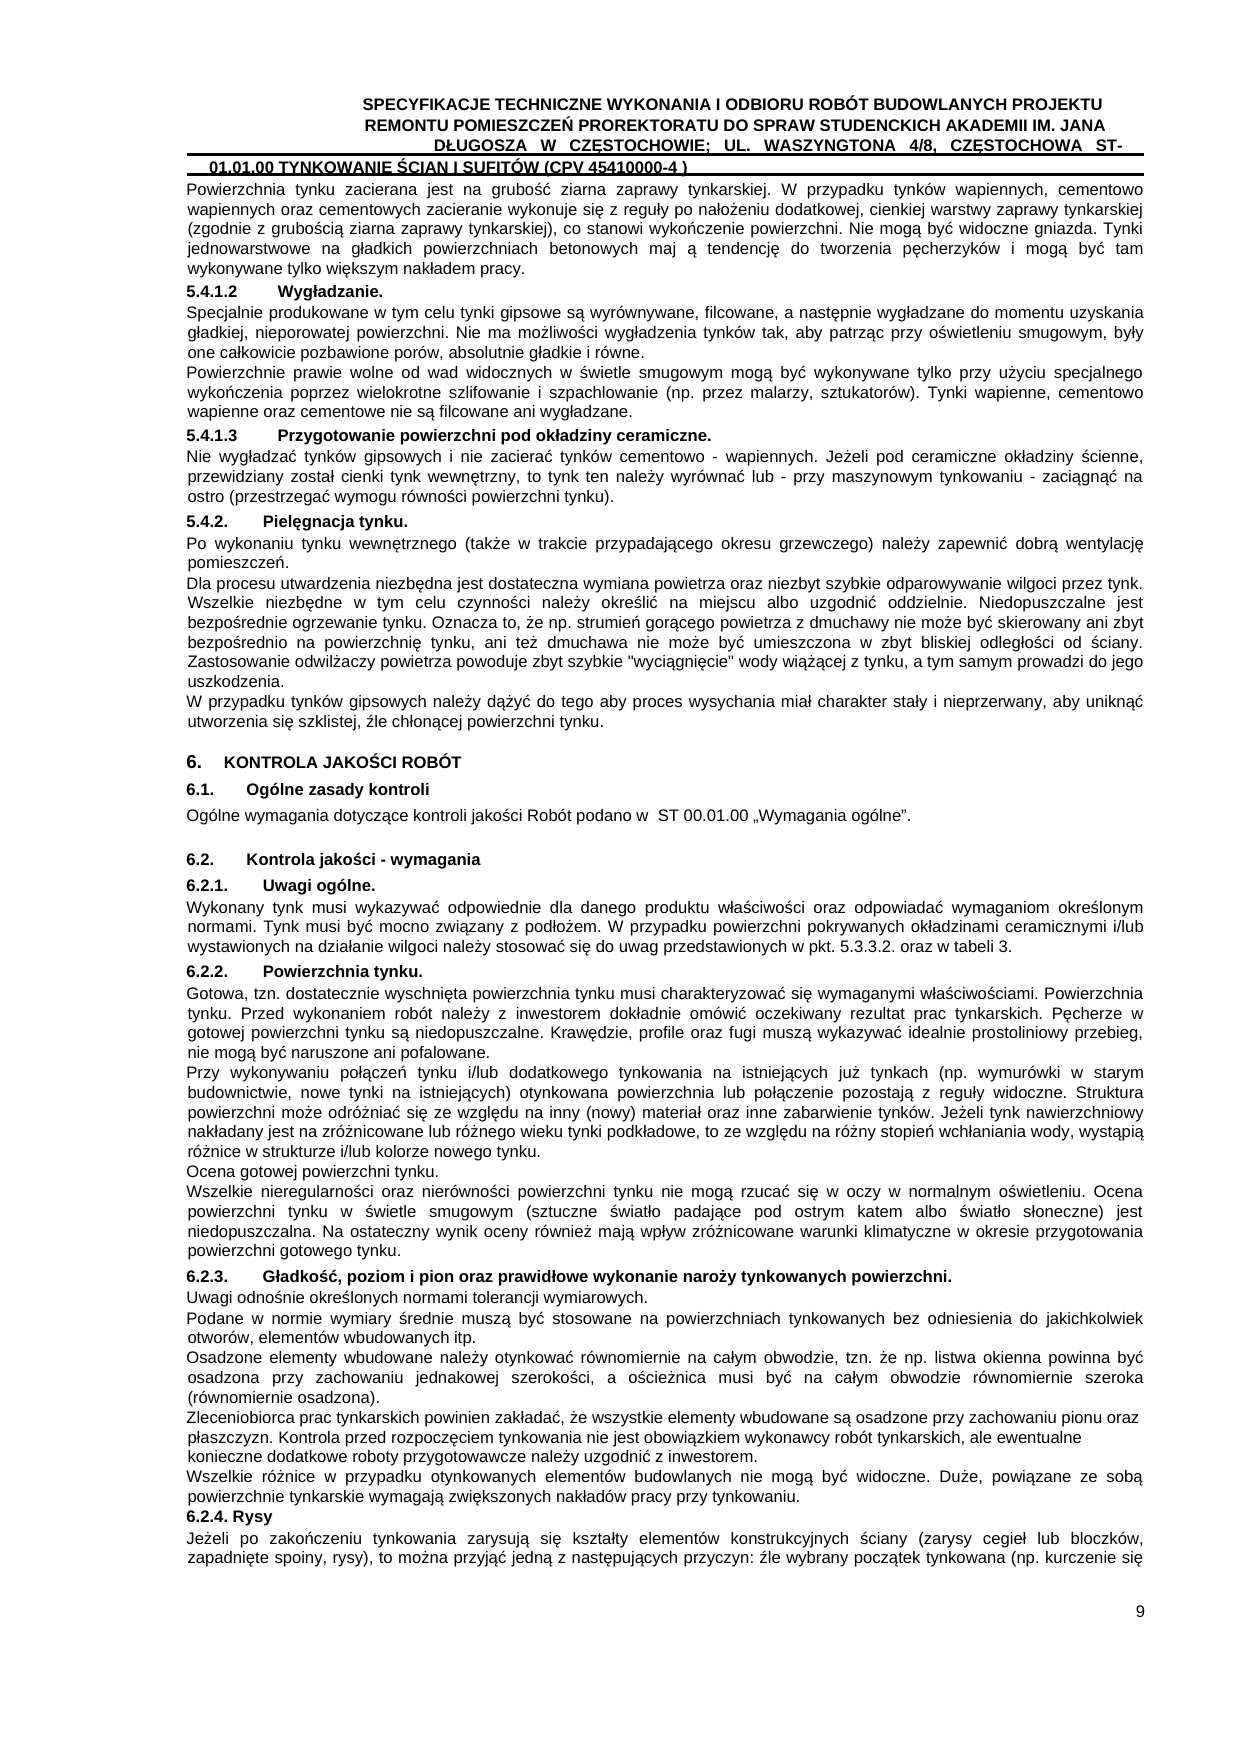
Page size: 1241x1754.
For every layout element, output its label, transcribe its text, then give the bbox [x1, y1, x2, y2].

subtitle KONTROLA JAKOŚCI ROBÓT [186, 751, 1144, 773]
text 6.2.3. Gładkość, poziom i pion oraz prawidłowe wykonanie naroży tynkowanych powierzchni. [186, 1267, 1144, 1286]
text 6.2.4. Rysy [186, 1507, 1144, 1526]
text 6.2.2. Powierzchnia tynku. [186, 962, 1144, 981]
text Gotowa, tzn. dostatecznie wyschnięta powierzchnia tynku musi charakteryzować się wymaganymi właściwościami. Powierzchnia tynku. Przed wykonaniem robót należy z inwestorem dokładnie omówić oczekiwany rezultat prac tynkarskich. Pęcherze w gotowej powierzchni tynku są niedopuszczalne. Krawędzie, profile oraz fugi muszą wykazywać idealnie prostoliniowy przebieg, nie mogą być naruszone ani pofalowane. [186, 984, 1144, 1062]
text Powierzchnie prawie wolne od wad widocznych w świetle smugowym mogą być wykonywane tylko przy użyciu specjalnego wykończenia poprzez wielokrotne szlifowanie i szpachlowanie (np. przez malarzy, sztukatorów). Tynki wapienne, cementowo wapienne oraz cementowe nie są filcowane ani wygładzane. [186, 363, 1144, 421]
text Wykonany tynk musi wykazywać odpowiednie dla danego produktu właściwości oraz odpowiadać wymaganiom określonym normami. Tynk musi być mocno związany z podłożem. W przypadku powierzchni pokrywanych okładzinami ceramicznymi i/lub wystawionych na działanie wilgoci należy stosować się do uwag przedstawionych w pkt. 5.3.3.2. oraz w tabeli 3. [186, 897, 1144, 956]
text 6.2.1. Uwagi ogólne. [186, 876, 1144, 895]
text Dla procesu utwardzenia niezbędna jest dostateczna wymiana powietrza oraz niezbyt szybkie odparowywanie wilgoci przez tynk. Wszelkie niezbędne w tym celu czynności należy określić na miejscu albo uzgodnić oddzielnie. Niedopuszczalne jest bezpośrednie ogrzewanie tynku. Oznacza to, że np. strumień gorącego powietrza z dmuchawy nie może być skierowany ani zbyt bezpośrednio na powierzchnię tynku, ani też dmuchawa nie może być umieszczona w zbyt bliskiej odległości od ściany. Zastosowanie odwilżaczy powietrza powoduje zbyt szybkie "wyciągnięcie" wody wiążącej z tynku, a tym samym prowadzi do jego uszkodzenia. [186, 573, 1144, 691]
text Osadzone elementy wbudowane należy otynkować równomiernie na całym obwodzie, tzn. że np. listwa okienna powinna być osadzona przy zachowaniu jednakowej szerokości, a ościeżnica musi być na całym obwodzie równomiernie szeroka (równomiernie osadzona). [186, 1348, 1144, 1407]
text Nie wygładzać tynków gipsowych i nie zacierać tynków cementowo - wapiennych. Jeżeli pod ceramiczne okładziny ścienne, przewidziany został cienki tynk wewnętrzny, to tynk ten należy wyrównać lub - przy maszynowym tynkowaniu - zaciągnąć na ostro (przestrzegać wymogu równości powierzchni tynku). [186, 447, 1144, 506]
text Uwagi odnośnie określonych normami tolerancji wymiarowych. [186, 1288, 1144, 1307]
subtitle Ogólne zasady kontroli [186, 780, 1144, 799]
text Ogólne wymagania dotyczące kontroli jakości Robót podano w ST 00.01.00 „Wymagania ogólne”. [186, 806, 1144, 825]
text Po wykonaniu tynku wewnętrznego (także w trakcie przypadającego okresu grzewczego) należy zapewnić dobrą wentylację pomieszczeń. [186, 533, 1144, 572]
text Podane w normie wymiary średnie muszą być stosowane na powierzchniach tynkowanych bez odniesienia do jakichkolwiek otworów, elementów wbudowanych itp. [186, 1308, 1144, 1347]
text Wszelkie nieregularności oraz nierówności powierzchni tynku nie mogą rzucać się w oczy w normalnym oświetleniu. Ocena powierzchni tynku w świetle smugowym (sztuczne światło padające pod ostrym katem albo światło słoneczne) jest niedopuszczalna. Na ostateczny wynik oceny również mają wpływ zróżnicowane warunki klimatyczne w okresie przygotowania powierzchni gotowego tynku. [186, 1182, 1144, 1260]
text Przy wykonywaniu połączeń tynku i/lub dodatkowego tynkowania na istniejących już tynkach (np. wymurówki w starym budownictwie, nowe tynki na istniejących) otynkowana powierzchnia lub połączenie pozostają z reguły widoczne. Struktura powierzchni może odróżniać się ze względu na inny (nowy) materiał oraz inne zabarwienie tynków. Jeżeli tynk nawierzchniowy nakładany jest na zróżnicowane lub różnego wieku tynki podkładowe, to ze względu na różny stopień wchłaniania wody, wystąpią różnice w strukturze i/lub kolorze nowego tynku. [186, 1063, 1144, 1161]
text Powierzchnia tynku zacierana jest na grubość ziarna zaprawy tynkarskiej. W przypadku tynków wapiennych, cementowo wapiennych oraz cementowych zacieranie wykonuje się z reguły po nałożeniu dodatkowej, cienkiej warstwy zaprawy tynkarskiej (zgodnie z grubością ziarna zaprawy tynkarskiej), co stanowi wykończenie powierzchni. Nie mogą być widoczne gniazda. Tynki jednowarstwowe na gładkich powierzchniach betonowych maj ą tendencję do tworzenia pęcherzyków i mogą być tam wykonywane tylko większym nakładem pracy. [186, 180, 1144, 278]
text Ocena gotowej powierzchni tynku. [186, 1162, 1144, 1181]
subtitle Kontrola jakości - wymagania [186, 850, 1144, 869]
text W przypadku tynków gipsowych należy dążyć do tego aby proces wysychania miał charakter stały i nieprzerwany, aby uniknąć utworzenia się szklistej, źle chłonącej powierzchni tynku. [186, 692, 1144, 731]
text Zleceniobiorca prac tynkarskich powinien zakładać, że wszystkie elementy wbudowane są osadzone przy zachowaniu pionu oraz płaszczyzn. Kontrola przed rozpoczęciem tynkowania nie jest obowiązkiem wykonawcy robót tynkarskich, ale ewentualne konieczne dodatkowe roboty przygotowawcze należy uzgodnić z inwestorem. [186, 1408, 1144, 1466]
text 5.4.2. Pielęgnacja tynku. [186, 512, 1144, 531]
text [186, 1528, 1144, 1567]
text Specjalnie produkowane w tym celu tynki gipsowe są wyrównywane, filcowane, a następnie wygładzane do momentu uzyskania gładkiej, nieporowatej powierzchni. Nie ma możliwości wygładzenia tynków tak, aby patrząc przy oświetleniu smugowym, były one całkowicie pozbawione porów, absolutnie gładkie i równe. [186, 303, 1144, 362]
text 5.4.1.3 Przygotowanie powierzchni pod okładziny ceramiczne. [186, 426, 1144, 445]
text 5.4.1.2 Wygładzanie. [186, 282, 1144, 301]
text Wszelkie różnice w przypadku otynkowanych elementów budowlanych nie mogą być widoczne. Duże, powiązane ze sobą powierzchnie tynkarskie wymagają zwiększonych nakładów pracy przy tynkowaniu. [186, 1467, 1144, 1506]
